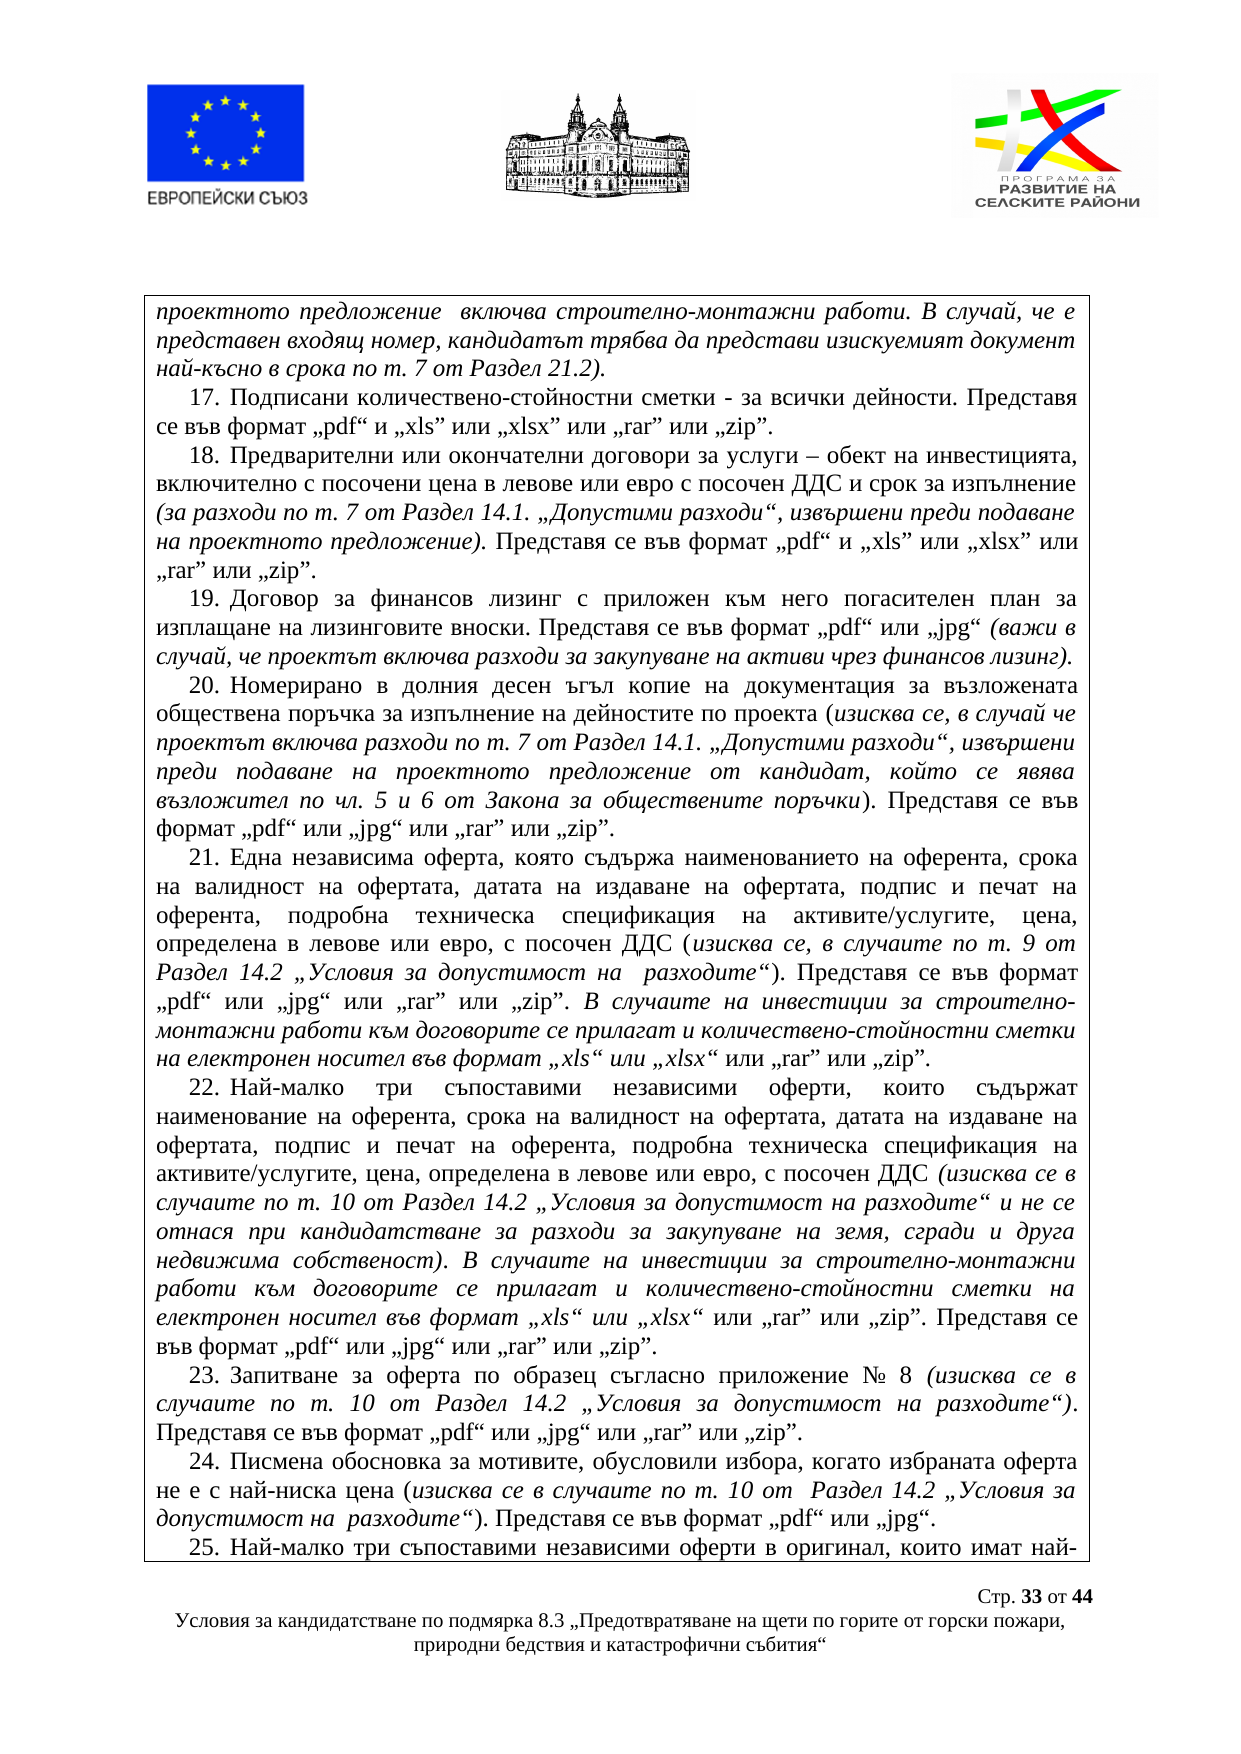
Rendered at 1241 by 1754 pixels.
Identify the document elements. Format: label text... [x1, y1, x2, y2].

picture [147, 83, 309, 208]
picture [501, 90, 697, 201]
picture [950, 73, 1159, 218]
